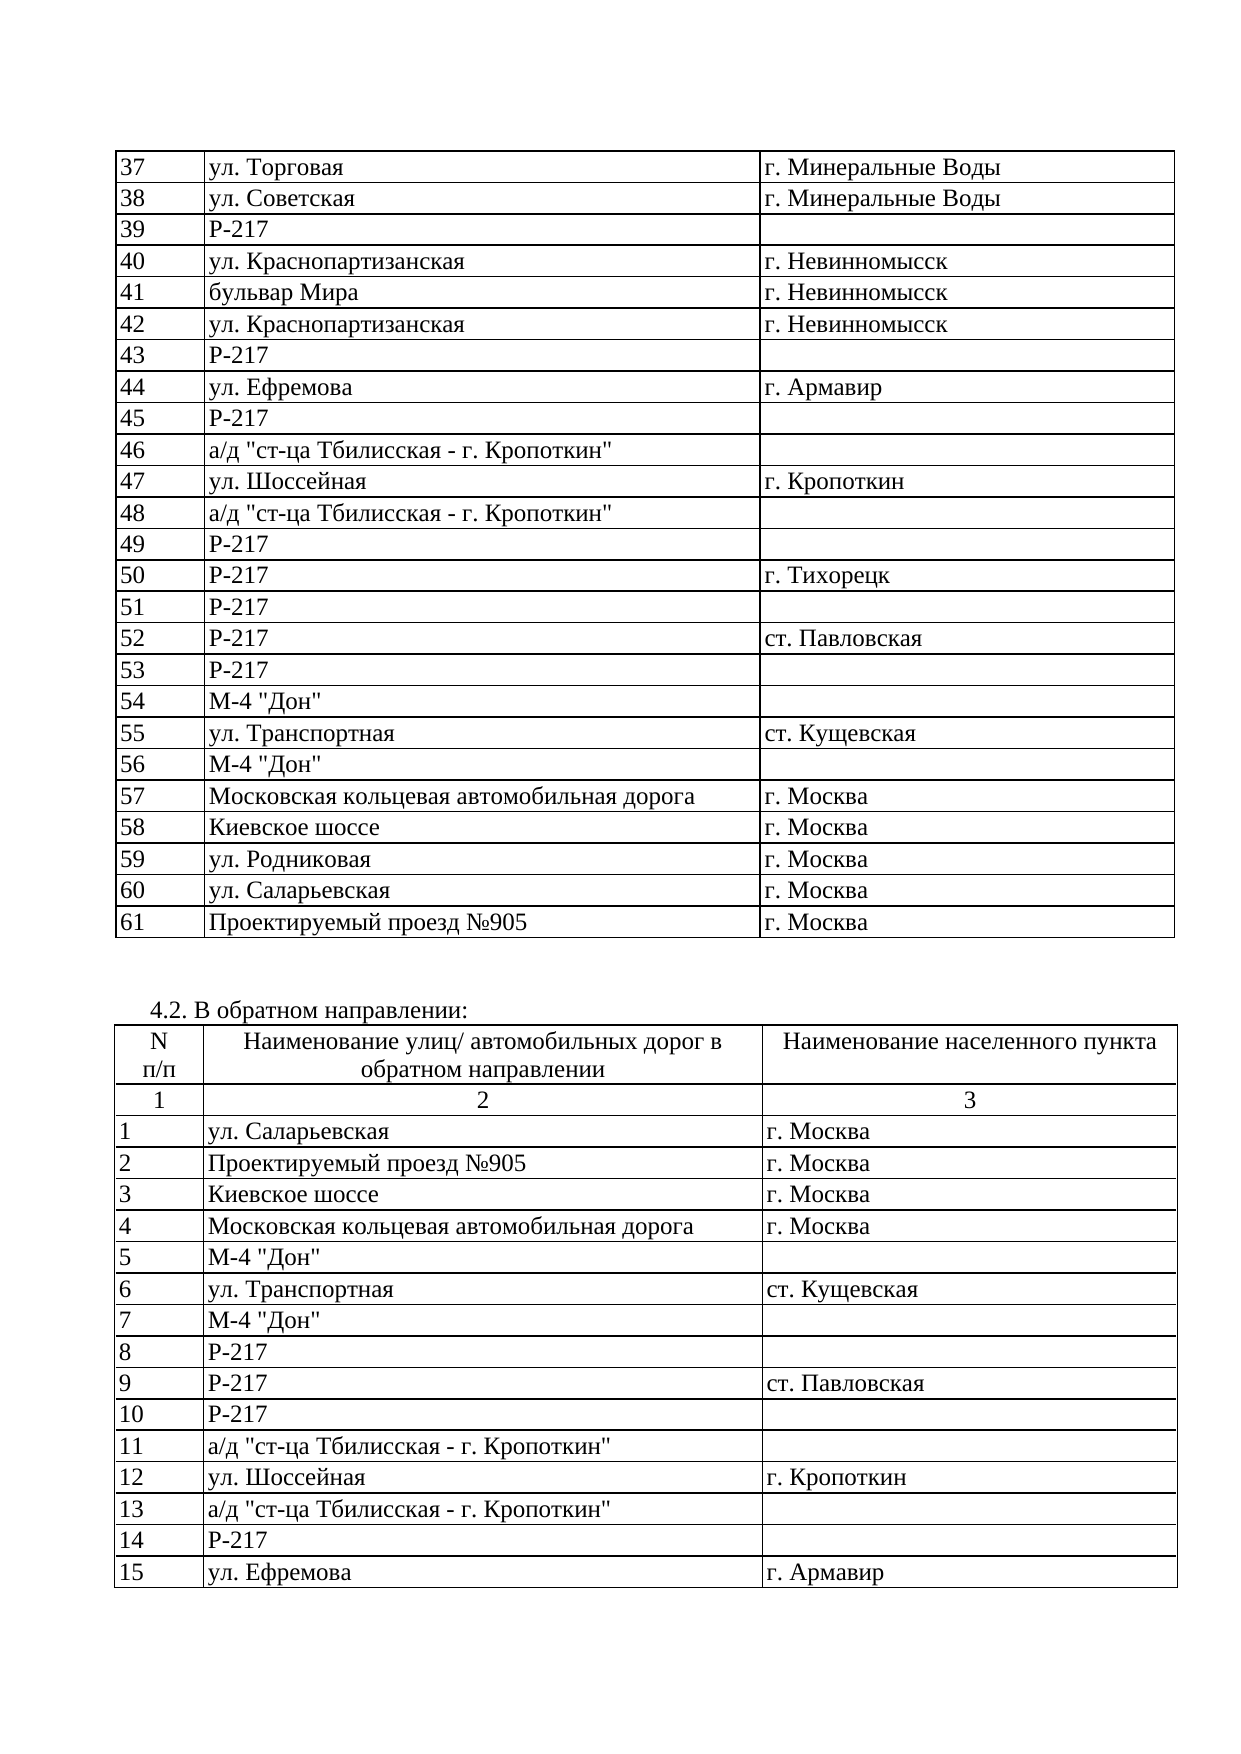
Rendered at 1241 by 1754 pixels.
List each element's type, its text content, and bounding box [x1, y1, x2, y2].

table_cell ул. Саларьевская [204, 1116, 762, 1146]
table_cell Московская кольцевая автомобильная дорога [204, 1211, 762, 1241]
table_cell ул. Шоссейная [205, 466, 759, 496]
table_cell 58 [117, 812, 204, 842]
table_cell [761, 592, 1174, 622]
table_cell 59 [117, 844, 204, 873]
table_cell 44 [117, 372, 204, 402]
table_cell 10 [115, 1399, 203, 1429]
table_cell г. Москва [761, 781, 1174, 811]
table_cell ул. Ефремова [204, 1557, 762, 1587]
table_cell ст. Кущевская [761, 718, 1174, 748]
table_cell Киевское шоссе [204, 1179, 762, 1209]
table_cell Р-217 [205, 655, 759, 685]
table_cell 14 [115, 1525, 203, 1555]
table_cell г. Невинномысск [761, 309, 1174, 339]
table_cell 3 [115, 1179, 203, 1209]
table_cell 47 [117, 466, 204, 496]
table_cell ул. Шоссейная [204, 1462, 762, 1492]
table_cell 5 [115, 1242, 203, 1272]
table_cell Киевское шоссе [205, 812, 759, 842]
table_cell [763, 1241, 1177, 1272]
table_cell г. Москва [761, 907, 1174, 936]
table_cell 2 [115, 1147, 203, 1178]
table_cell а/д "ст-ца Тбилисская - г. Кропоткин" [205, 498, 759, 527]
table_cell 15 [115, 1556, 203, 1587]
table_cell 57 [117, 781, 204, 811]
table_cell 9 [115, 1368, 203, 1398]
table_cell [763, 1335, 1177, 1366]
table_cell 13 [115, 1493, 203, 1524]
table_cell 61 [117, 907, 204, 936]
table_header N п/п [115, 1026, 203, 1083]
table_cell г. Москва [763, 1209, 1177, 1241]
table_cell [763, 1524, 1177, 1555]
table_cell 3 [763, 1083, 1177, 1115]
table_cell 56 [117, 749, 204, 779]
table_cell г. Невинномысск [761, 277, 1174, 307]
table_cell Р-217 [205, 623, 759, 653]
table_cell г. Кропоткин [763, 1461, 1177, 1492]
table_cell 46 [117, 435, 204, 464]
table_cell а/д "ст-ца Тбилисская - г. Кропоткин" [205, 435, 759, 464]
table_cell 48 [117, 498, 204, 527]
table_cell Р-217 [205, 215, 759, 244]
table_cell 11 [115, 1430, 203, 1461]
table_cell Проектируемый проезд №905 [205, 907, 759, 936]
table_cell 55 [117, 718, 204, 748]
table_cell ул. Родниковая [205, 844, 759, 873]
table_cell [761, 215, 1174, 244]
table_cell г. Минеральные Воды [761, 152, 1174, 181]
table_cell Р-217 [205, 340, 759, 370]
table_cell 40 [117, 246, 204, 276]
text 4.2. В обратном направлении: [150, 996, 1090, 1024]
table_cell г. Кропоткин [761, 466, 1174, 496]
table_cell 7 [115, 1305, 203, 1335]
table_cell 49 [117, 529, 204, 559]
table_cell 51 [117, 592, 204, 622]
table_cell ст. Павловская [763, 1366, 1177, 1398]
table_cell ул. Советская [205, 183, 759, 213]
table_cell Р-217 [205, 592, 759, 622]
table_cell 45 [117, 403, 204, 433]
table_cell [763, 1429, 1177, 1461]
table_cell 54 [117, 686, 204, 716]
table_cell ул. Ефремова [205, 372, 759, 402]
table_cell Р-217 [204, 1368, 762, 1398]
table_cell [763, 1492, 1177, 1524]
table_cell 42 [117, 309, 204, 339]
table_cell 1 [115, 1116, 203, 1146]
table_cell 38 [117, 183, 204, 213]
table_cell г. Тихорецк [761, 561, 1174, 590]
table_cell [761, 529, 1174, 559]
table_cell 4 [115, 1210, 203, 1241]
table_cell М-4 "Дон" [204, 1242, 762, 1272]
table_cell 53 [117, 655, 204, 685]
table_cell ул. Транспортная [205, 718, 759, 748]
table_cell а/д "ст-ца Тбилисская - г. Кропоткин" [204, 1431, 762, 1461]
table_cell 37 [117, 152, 204, 181]
table_header Наименование населенного пункта [763, 1026, 1177, 1083]
table_cell г. Невинномысск [761, 246, 1174, 276]
table_cell ст. Павловская [761, 623, 1174, 653]
table_cell ул. Торговая [205, 152, 759, 181]
table_cell г. Армавир [763, 1555, 1177, 1587]
table_cell г. Москва [761, 875, 1174, 905]
table_cell бульвар Мира [205, 277, 759, 307]
table_cell [761, 340, 1174, 370]
table_cell 41 [117, 277, 204, 307]
table_cell ст. Кущевская [763, 1272, 1177, 1303]
table_cell г. Москва [763, 1115, 1177, 1146]
table_cell Р-217 [205, 403, 759, 433]
table_cell [761, 403, 1174, 433]
table_cell М-4 "Дон" [204, 1305, 762, 1335]
table_cell г. Армавир [761, 372, 1174, 402]
table_cell Р-217 [204, 1337, 762, 1366]
table_cell 43 [117, 340, 204, 370]
table_cell а/д "ст-ца Тбилисская - г. Кропоткин" [204, 1494, 762, 1524]
table_cell Р-217 [205, 529, 759, 559]
table_cell ул. Саларьевская [205, 875, 759, 905]
table_cell 52 [117, 623, 204, 653]
table_cell 60 [117, 875, 204, 905]
table_header Наименование улиц/ автомобильных дорог в обратном направлении [204, 1026, 762, 1083]
table_cell г. Москва [763, 1146, 1177, 1178]
table_cell [761, 749, 1174, 779]
table_cell Р-217 [204, 1400, 762, 1429]
table_cell г. Москва [761, 812, 1174, 842]
table_cell 39 [117, 215, 204, 244]
table_cell г. Москва [761, 844, 1174, 873]
table_cell ул. Транспортная [204, 1274, 762, 1303]
table_cell ул. Краснопартизанская [205, 246, 759, 276]
table_cell 2 [204, 1085, 762, 1115]
table_cell [761, 498, 1174, 527]
table_cell [763, 1304, 1177, 1335]
table_cell 50 [117, 561, 204, 590]
table_cell [763, 1398, 1177, 1429]
table_cell М-4 "Дон" [205, 686, 759, 716]
table_cell Р-217 [204, 1525, 762, 1555]
table_cell г. Минеральные Воды [761, 183, 1174, 213]
table_cell [761, 655, 1174, 685]
table_cell Проектируемый проезд №905 [204, 1148, 762, 1178]
table_cell Р-217 [205, 561, 759, 590]
table_cell 12 [115, 1462, 203, 1492]
table_cell [761, 686, 1174, 716]
table_cell Московская кольцевая автомобильная дорога [205, 781, 759, 811]
table_cell ул. Краснопартизанская [205, 309, 759, 339]
table_cell г. Москва [763, 1178, 1177, 1209]
table_cell М-4 "Дон" [205, 749, 759, 779]
table_cell 6 [115, 1273, 203, 1303]
table_cell [761, 435, 1174, 464]
table_cell 8 [115, 1336, 203, 1366]
table_cell 1 [115, 1084, 203, 1115]
